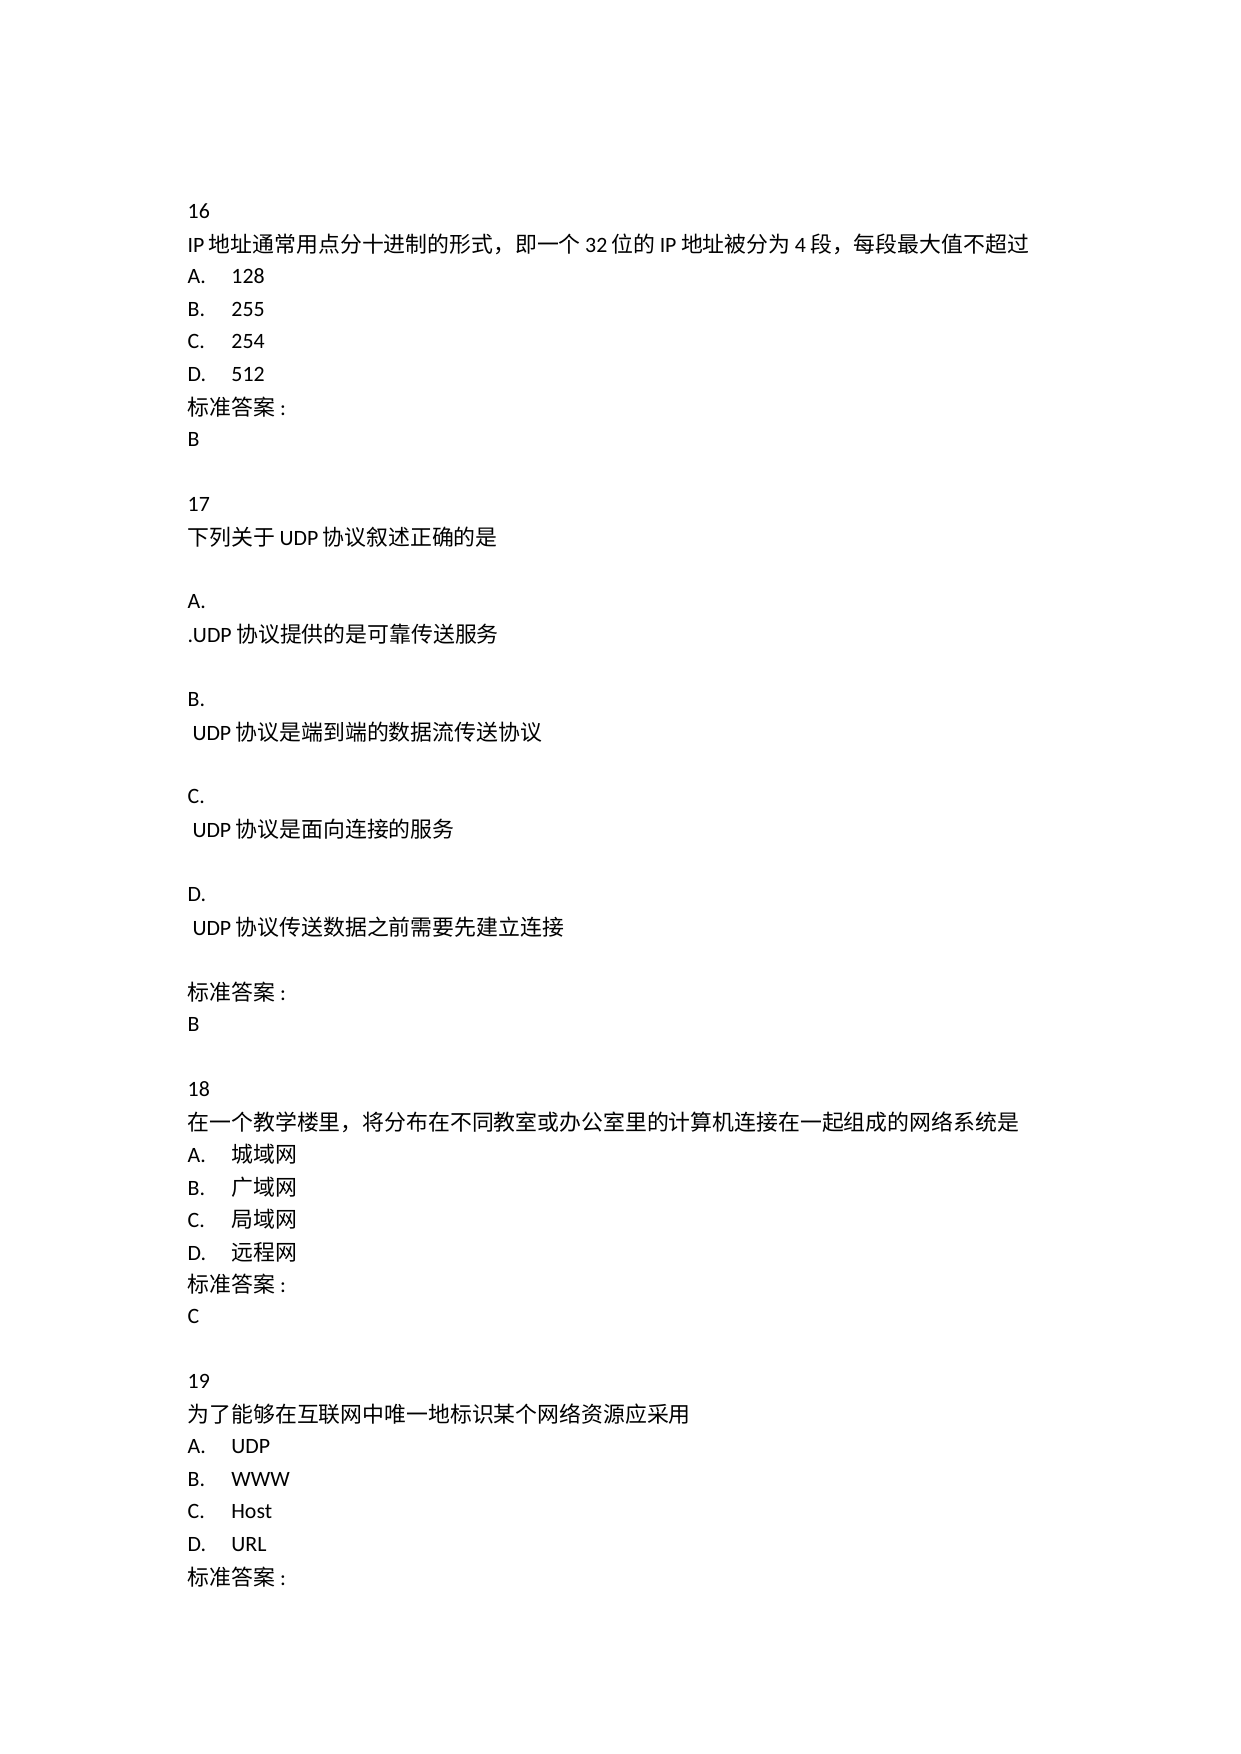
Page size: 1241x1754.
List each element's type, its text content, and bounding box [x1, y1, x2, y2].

text C. Host [187, 1494, 1053, 1527]
text B [187, 422, 1053, 454]
text 在一个教学楼里，将分布在不同教室或办公室里的计算机连接在一起组成的网络系统是 [187, 1104, 1053, 1137]
text B. [187, 682, 1053, 714]
text C. [187, 779, 1053, 812]
text C [187, 1299, 1053, 1332]
text UDP协议传送数据之前需要先建立连接 [187, 909, 1053, 942]
text A. [187, 584, 1053, 617]
text D. 远程网 [187, 1234, 1053, 1267]
text A. 城域网 [187, 1137, 1053, 1169]
text C. 254 [187, 324, 1053, 357]
text 18 [187, 1072, 1053, 1104]
text B. WWW [187, 1462, 1053, 1494]
text B [187, 1007, 1053, 1039]
text B. 255 [187, 292, 1053, 324]
text B. 广域网 [187, 1169, 1053, 1202]
text UDP协议是端到端的数据流传送协议 [187, 714, 1053, 747]
text C. 局域网 [187, 1202, 1053, 1234]
text 标准答案 : [187, 1267, 1053, 1299]
text UDP协议是面向连接的服务 [187, 812, 1053, 844]
text D. 512 [187, 357, 1053, 389]
text D. URL [187, 1527, 1053, 1559]
text 下列关于UDP协议叙述正确的是 [187, 519, 1053, 552]
text 17 [187, 487, 1053, 519]
text 为了能够在互联网中唯一地标识某个网络资源应采用 [187, 1397, 1053, 1429]
text A. 128 [187, 259, 1053, 292]
text 19 [187, 1364, 1053, 1397]
text 16 [187, 194, 1053, 227]
text D. [187, 877, 1053, 909]
text A. UDP [187, 1429, 1053, 1462]
text .UDP协议提供的是可靠传送服务 [187, 617, 1053, 649]
text 标准答案 : [187, 1559, 1053, 1592]
text 标准答案 : [187, 974, 1053, 1007]
text IP地址通常用点分十进制的形式，即一个32位的IP地址被分为4段，每段最大值不超过 [187, 227, 1053, 259]
text 标准答案 : [187, 389, 1053, 422]
